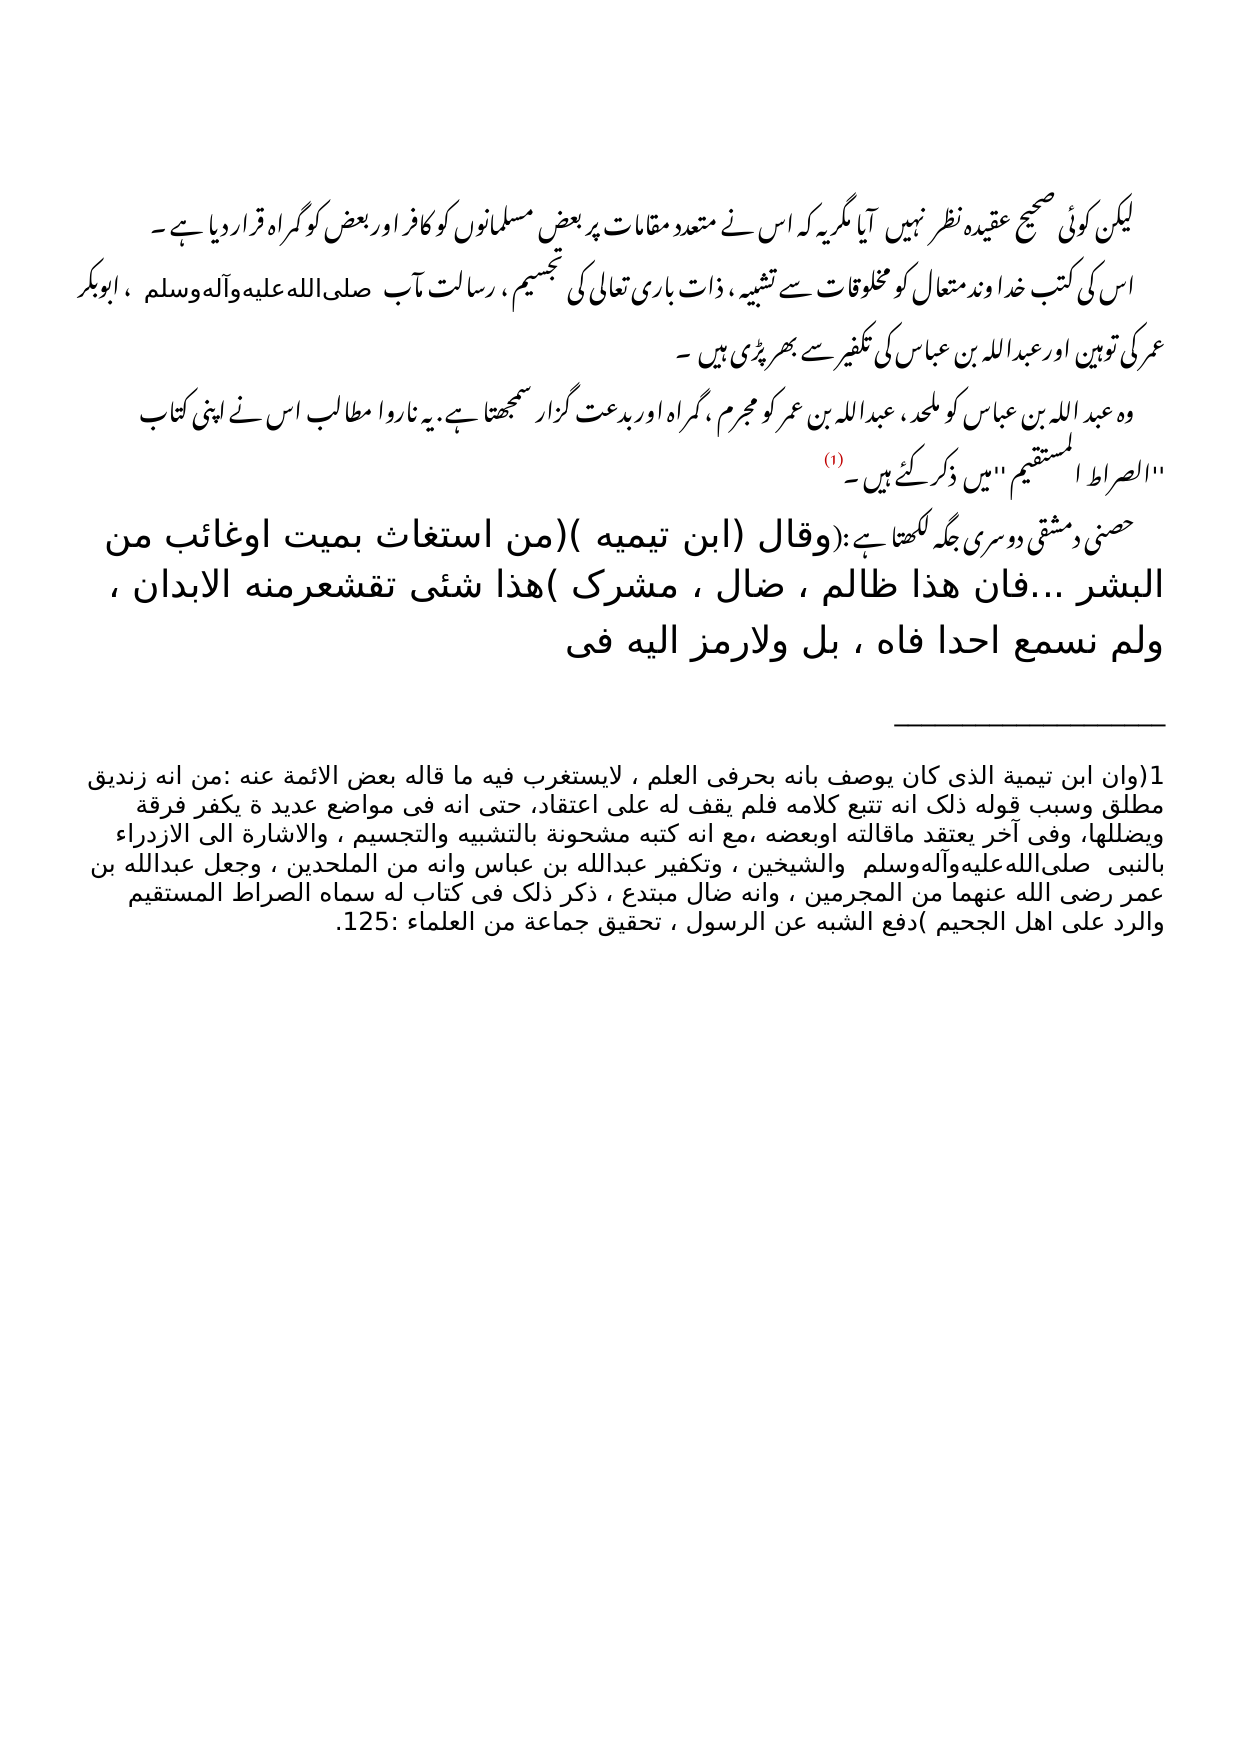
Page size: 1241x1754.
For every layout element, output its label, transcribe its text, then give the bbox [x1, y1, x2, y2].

text حصنی دمشقی دوسری جگہ لکھتا ہے :(وقال (ابن تیمیه )(من استغاث بمیت اوغائب من البشر ...فان هذا ظالم ، ضال ، مشرک )هذا شئی تقشعرمنه الابدان ، ولم نسمع احدا فاه ، بل ولارمز الیه فی [75, 500, 1165, 669]
text وہ عبد اللہ بن عباس کو ملحد ، عبداللہ بن عمر کو مجرم ، گمراہ اوربدعت گزار سمجھتا ہے . یہ ناروا مطالب اس نے اپنی کتاب ''الصراط المستقیم ''میں ذکر کئے ہیں ۔(1) [75, 375, 1165, 500]
text لیکن کوئی صحیح عقیدہ نظر نہیں آیا مگر یہ کہ اس نے متعدد مقامات پر بعض مسلمانوں کو کافر اوربعض کو گمراہ قرار دیا ہے ۔ [75, 187, 1165, 250]
text ____________________ [75, 669, 1165, 736]
text اس کی کتب خدا وندمتعال کو مخلوقات سے تشبیہ ، ذات باری تعالی کی تجسیم ، رسالت مآب صلى‌الله‌عليه‌وآله‌وسلم ، ابوبکر عمر کی توہین اورعبداللہ بن عباس کی تکفیر سے بھرپڑی ہیں ۔ [75, 250, 1165, 375]
text 1(وان ابن تیمیة الذی کان یوصف بانه بحرفی العلم ، لایستغرب فیه ما قاله بعض الائمة عنه :من انه زندیق مطلق وسبب قوله ذلک انه تتبع کلامه فلم یقف له علی اعتقاد، حتی انه فی مواضع عدید ة یکفر فرقة ویضللها، وفی آخر یعتقد ماقالته اوبعضه ،مع انه کتبه مشحونة بالتشبیه والتجسیم ، والاشارة الی الازدراء بالنبی صلى‌الله‌عليه‌وآله‌وسلم والشیخین ، وتکفیر عبدالله بن عباس وانه من الملحدین ، وجعل عبدالله بن عمر رضی الله عنهما من المجرمین ، وانه ضال مبتدع ، ذکر ذلک فی کتاب له سماه الصراط المستقیم والرد علی اهل الجحیم )دفع الشبه عن الرسول ، تحقیق جماعة من العلماء :125. [75, 761, 1165, 936]
